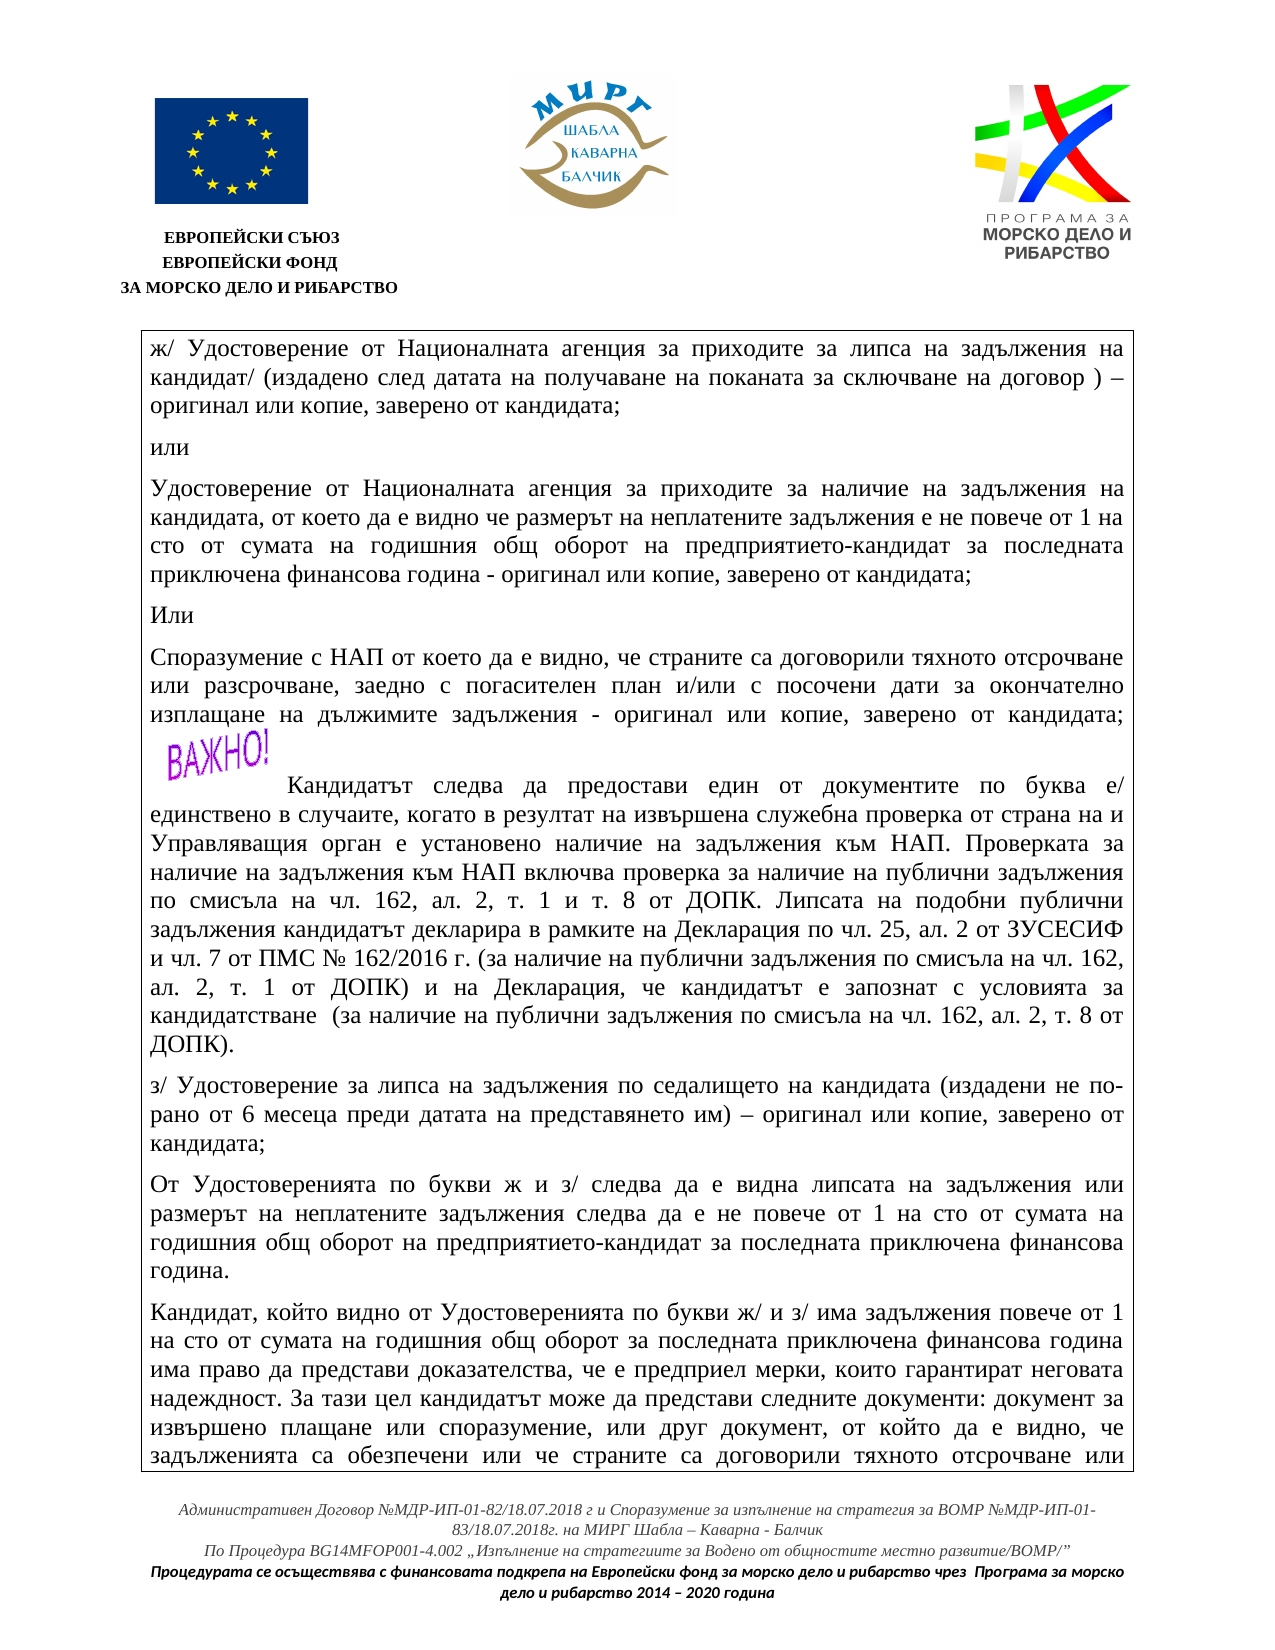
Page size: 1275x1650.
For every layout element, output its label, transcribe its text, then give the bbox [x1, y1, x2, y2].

picture [509, 73, 677, 218]
text ж/ Удостоверение от Националната агенция за приходите за липса на задължения на кандидат/ (издадено след датата на получаване на поканата за сключване на договор ) – оригинал или копие, заверено от кандидата; [142, 331, 1133, 419]
picture [920, 54, 1180, 282]
text Удостоверение от Националната агенция за приходите за наличие на задължения на кандидата, от което да е видно че размерът на неплатените задължения е не повече от 1 на сто от сумата на годишния общ оборот на предприятието-кандидат за последната приключена финансова година - оригинал или копие, заверено от кандидата; [142, 470, 1133, 588]
text з/ Удостоверение за липса на задължения по седалището на кандидата (издадени не по-рано от 6 месеца преди датата на представянето им) – оригинал или копие, заверено от кандидата; [142, 1067, 1133, 1157]
text От Удостоверенията по букви ж и з/ следва да е видна липсата на задължения или размерът на неплатените задължения следва да е не повече от 1 на сто от сумата на годишния общ оборот на предприятието-кандидат за последната приключена финансова година. [142, 1166, 1133, 1284]
text Или [142, 597, 1133, 629]
text или [142, 428, 1133, 460]
text Споразумение с НАП от което да е видно, че страните са договорили тяхното отсрочване или разсрочване, заедно с погасителен план и/или с посочени дати за окончателно изплащане на дължимите задължения - оригинал или копие, заверено от кандидата; Кандидатът следва да предостави един от документите по буква е/ единствено в случаите, когато в резултат на извършена служебна проверка от страна на и Управляващия орган е установено наличие на задължения към НАП. Проверката за наличие на задължения към НАП включва проверка за наличие на публични задължения по смисъла на чл. 162, ал. 2, т. 1 и т. 8 от ДОПК. Липсата на подобни публични задължения кандидатът декларира в рамките на Декларация по чл. 25, ал. 2 от ЗУСЕСИФ и чл. 7 от ПМС № 162/2016 г. (за наличие на публични задължения по смисъла на чл. 162, ал. 2, т. 1 от ДОПК) и на Декларация, че кандидатът е запознат с условията за кандидатстване (за наличие на публични задължения по смисъла на чл. 162, ал. 2, т. 8 от ДОПК). [142, 638, 1133, 1058]
